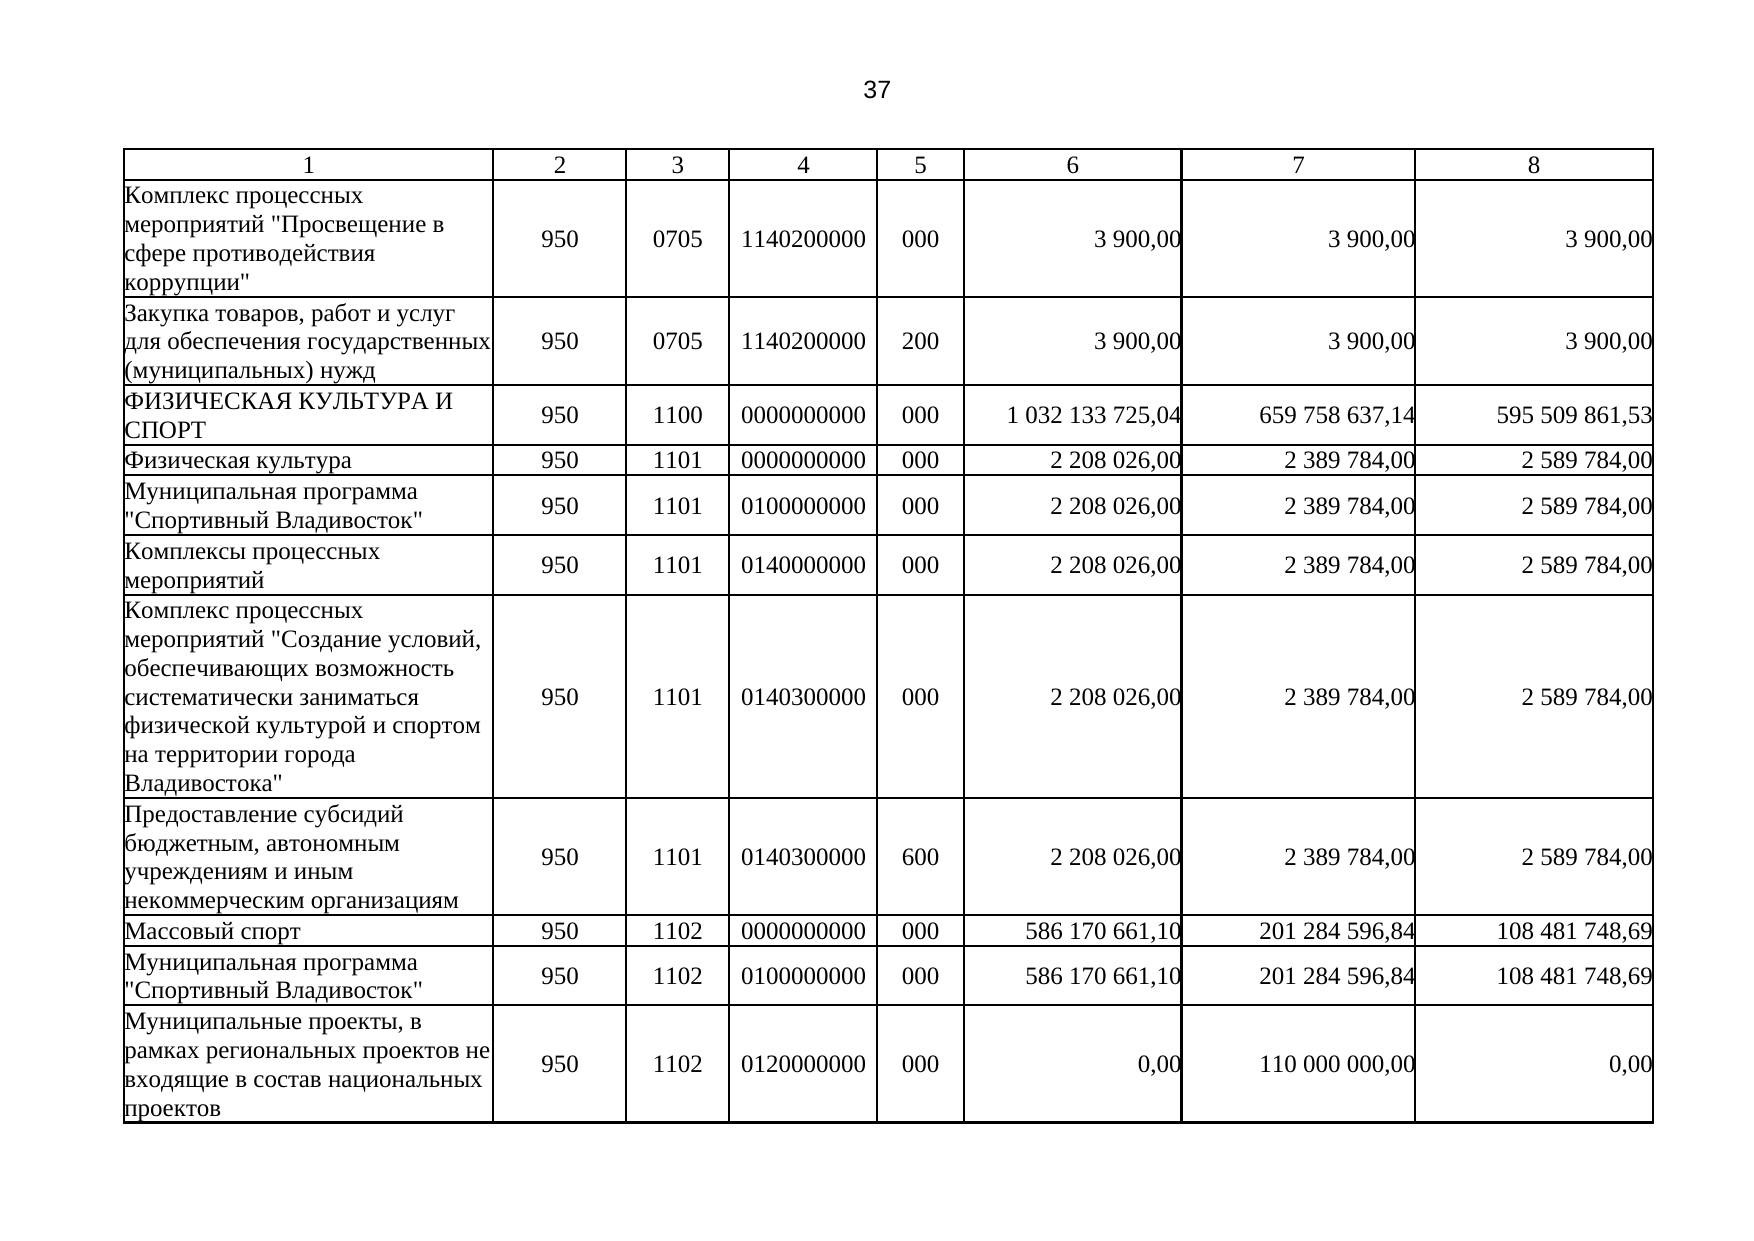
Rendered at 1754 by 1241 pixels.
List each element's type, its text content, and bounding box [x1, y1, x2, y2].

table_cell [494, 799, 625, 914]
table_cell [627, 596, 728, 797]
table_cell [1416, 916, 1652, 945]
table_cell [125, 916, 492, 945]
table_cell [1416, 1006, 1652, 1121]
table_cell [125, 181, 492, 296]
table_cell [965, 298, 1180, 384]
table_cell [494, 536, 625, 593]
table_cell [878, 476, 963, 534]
table_header 3 [627, 150, 728, 178]
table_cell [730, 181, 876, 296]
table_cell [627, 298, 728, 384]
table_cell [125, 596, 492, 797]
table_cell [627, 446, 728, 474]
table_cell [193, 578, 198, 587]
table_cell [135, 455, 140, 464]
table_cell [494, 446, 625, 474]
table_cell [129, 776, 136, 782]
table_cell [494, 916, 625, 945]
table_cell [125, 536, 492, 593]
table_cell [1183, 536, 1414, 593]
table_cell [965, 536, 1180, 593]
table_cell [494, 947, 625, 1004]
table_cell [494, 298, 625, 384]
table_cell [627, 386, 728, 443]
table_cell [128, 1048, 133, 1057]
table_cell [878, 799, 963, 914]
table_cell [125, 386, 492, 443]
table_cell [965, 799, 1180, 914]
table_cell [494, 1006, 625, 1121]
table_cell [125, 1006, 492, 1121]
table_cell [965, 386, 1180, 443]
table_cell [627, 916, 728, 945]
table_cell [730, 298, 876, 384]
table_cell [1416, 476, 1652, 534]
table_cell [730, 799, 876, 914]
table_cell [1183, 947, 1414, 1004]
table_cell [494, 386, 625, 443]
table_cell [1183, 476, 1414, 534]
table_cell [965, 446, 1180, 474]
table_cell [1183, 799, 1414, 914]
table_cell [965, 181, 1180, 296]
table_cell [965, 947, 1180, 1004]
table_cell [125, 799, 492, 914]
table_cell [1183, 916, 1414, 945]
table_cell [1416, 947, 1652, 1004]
table_header 1 [125, 150, 492, 178]
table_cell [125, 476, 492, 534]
table_header 8 [1416, 150, 1652, 178]
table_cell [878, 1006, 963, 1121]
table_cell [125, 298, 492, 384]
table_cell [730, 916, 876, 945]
table_header 2 [494, 150, 625, 178]
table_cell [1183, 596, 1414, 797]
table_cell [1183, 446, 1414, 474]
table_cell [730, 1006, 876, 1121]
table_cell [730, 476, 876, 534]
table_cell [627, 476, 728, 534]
table_header 6 [965, 150, 1180, 178]
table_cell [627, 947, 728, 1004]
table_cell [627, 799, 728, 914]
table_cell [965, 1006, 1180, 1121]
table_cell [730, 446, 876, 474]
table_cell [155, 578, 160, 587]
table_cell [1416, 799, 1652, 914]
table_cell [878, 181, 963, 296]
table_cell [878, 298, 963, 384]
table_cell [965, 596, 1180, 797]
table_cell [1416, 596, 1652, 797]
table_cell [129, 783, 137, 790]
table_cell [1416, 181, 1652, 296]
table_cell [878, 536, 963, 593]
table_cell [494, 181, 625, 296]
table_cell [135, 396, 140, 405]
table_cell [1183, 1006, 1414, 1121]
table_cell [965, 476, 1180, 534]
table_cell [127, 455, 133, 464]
table_header 4 [730, 150, 876, 178]
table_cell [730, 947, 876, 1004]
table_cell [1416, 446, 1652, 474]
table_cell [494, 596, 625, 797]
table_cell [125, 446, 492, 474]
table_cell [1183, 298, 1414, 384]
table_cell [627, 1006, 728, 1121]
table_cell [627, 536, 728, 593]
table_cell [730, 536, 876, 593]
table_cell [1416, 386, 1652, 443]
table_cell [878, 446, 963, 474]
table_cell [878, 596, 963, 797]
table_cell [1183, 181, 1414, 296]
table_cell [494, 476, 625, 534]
table_header 5 [878, 150, 963, 178]
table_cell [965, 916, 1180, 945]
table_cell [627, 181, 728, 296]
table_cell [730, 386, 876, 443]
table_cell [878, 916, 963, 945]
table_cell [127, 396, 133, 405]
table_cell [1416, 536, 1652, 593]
table_header 7 [1183, 150, 1414, 178]
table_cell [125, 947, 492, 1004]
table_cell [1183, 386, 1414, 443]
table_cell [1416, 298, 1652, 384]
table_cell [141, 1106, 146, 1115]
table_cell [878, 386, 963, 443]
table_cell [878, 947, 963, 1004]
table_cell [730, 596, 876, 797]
